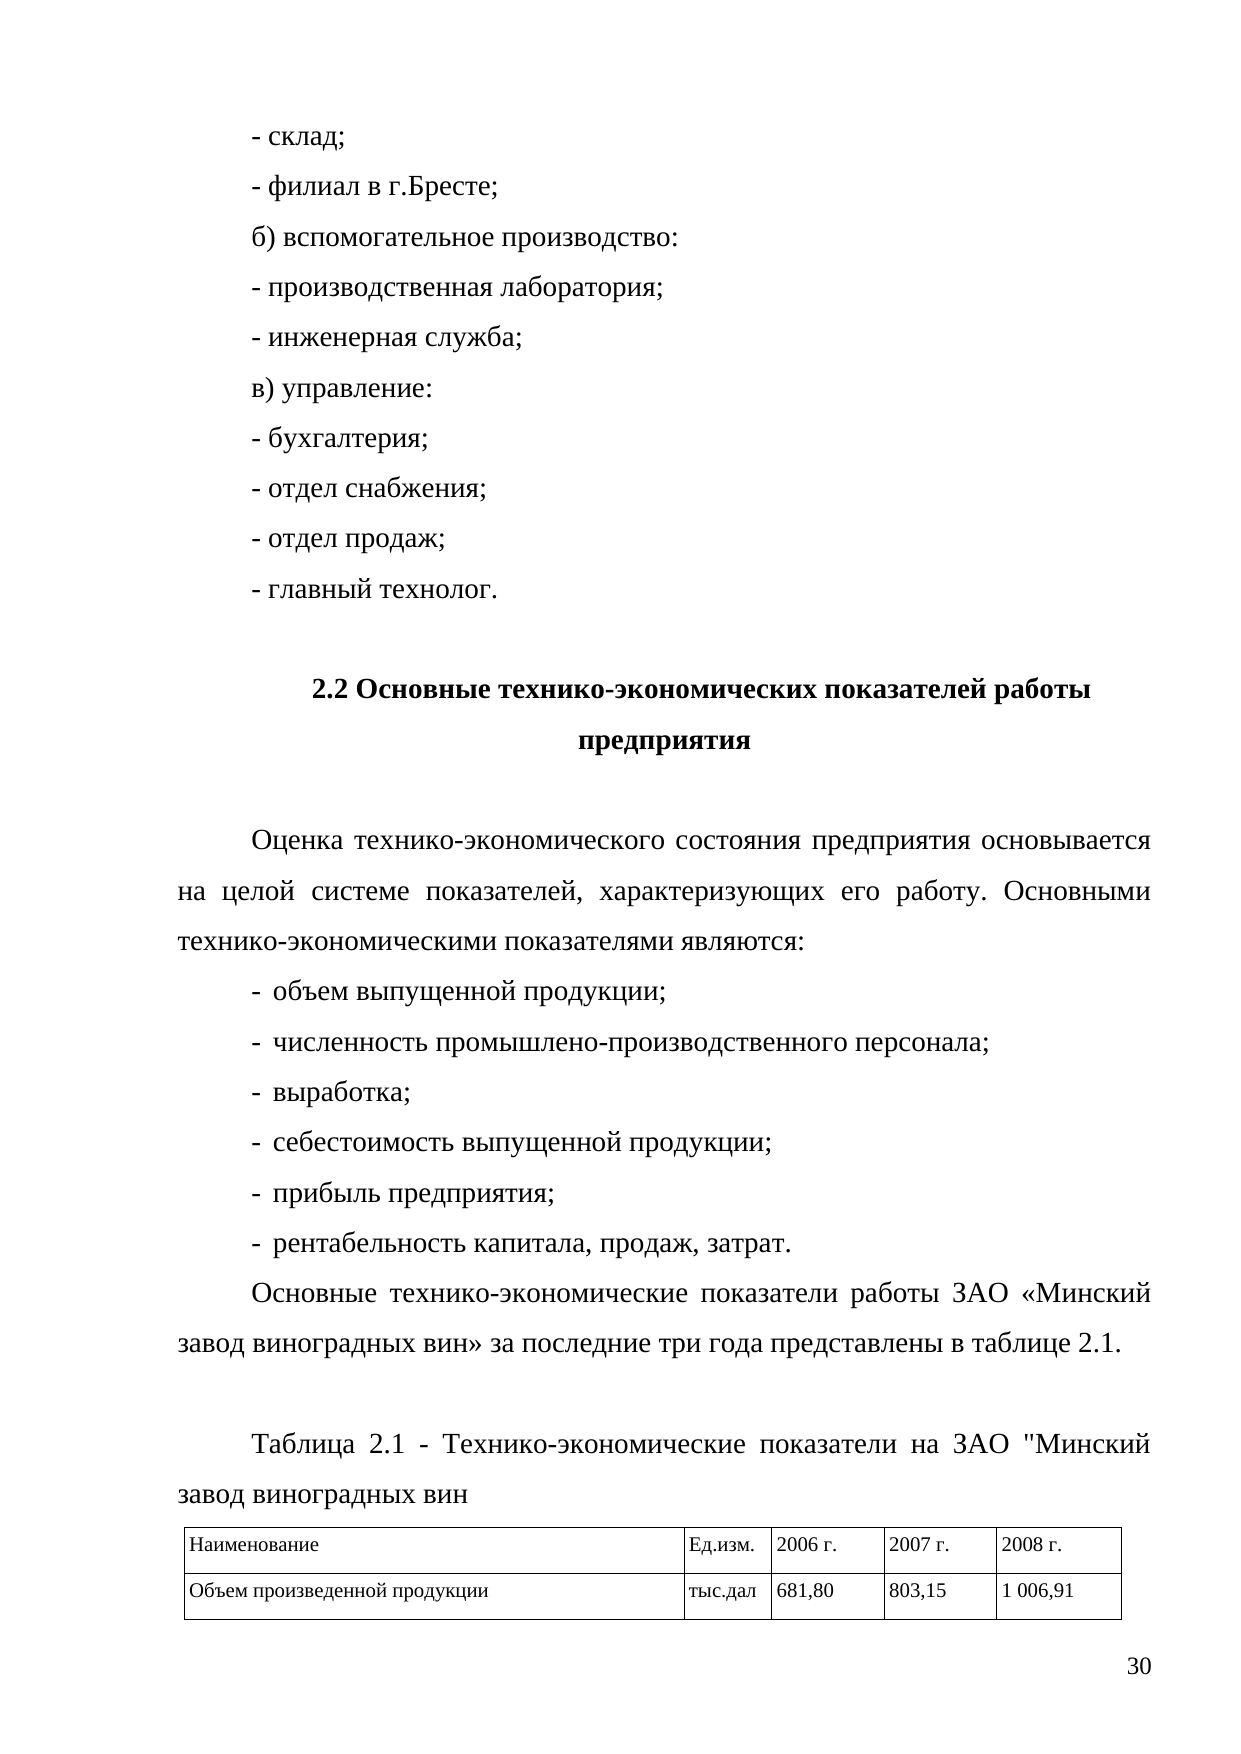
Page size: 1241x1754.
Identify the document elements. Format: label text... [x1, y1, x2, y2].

text - бухгалтерия; [177, 420, 1152, 453]
table_cell 803,15 [885, 1574, 996, 1619]
text - отдел снабжения; [177, 470, 1152, 504]
text - склад; [177, 118, 1152, 152]
table_header 2006 г. [772, 1528, 884, 1573]
list рентабельность капитала, продаж, затрат. [177, 1225, 1152, 1258]
list прибыль предприятия; [177, 1175, 1152, 1208]
text б) вспомогательное производство: [177, 219, 1152, 252]
table_header Наименование [185, 1528, 684, 1573]
text - главный технолог. [177, 571, 1152, 604]
table_header 2008 г. [997, 1528, 1121, 1573]
list объем выпущенной продукции; [177, 973, 1152, 1007]
table_cell 1 006,91 [997, 1574, 1121, 1619]
table_cell 681,80 [772, 1574, 884, 1619]
text - производственная лаборатория; [177, 269, 1152, 303]
text - отдел продаж; [177, 521, 1152, 554]
text Оценка технико-экономического состояния предприятия основывается на целой системе показателей, характеризующих его работу. Основными технико-экономическими показателями являются: [177, 822, 1152, 957]
table_cell тыс.дал [685, 1574, 771, 1619]
table_header Ед.изм. [685, 1528, 771, 1573]
text Таблица 2.1 - Технико-экономические показатели на ЗАО "Минский завод виноградных вин [177, 1426, 1152, 1510]
text - филиал в г.Бресте; [177, 168, 1152, 202]
list выработка; [177, 1074, 1152, 1108]
text - инженерная служба; [177, 319, 1152, 353]
text Основные технико-экономические показатели работы ЗАО «Минский завод виноградных вин» за последние три года представлены в таблице 2.1. [177, 1275, 1152, 1359]
table_header 2007 г. [885, 1528, 996, 1573]
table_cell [185, 1574, 684, 1619]
text в) управление: [177, 370, 1152, 403]
subtitle 2.2 Основные технико-экономических показателей работы предприятия [177, 672, 1152, 755]
list себестоимость выпущенной продукции; [177, 1124, 1152, 1158]
list численность промышлено-производственного персонала; [177, 1024, 1152, 1057]
